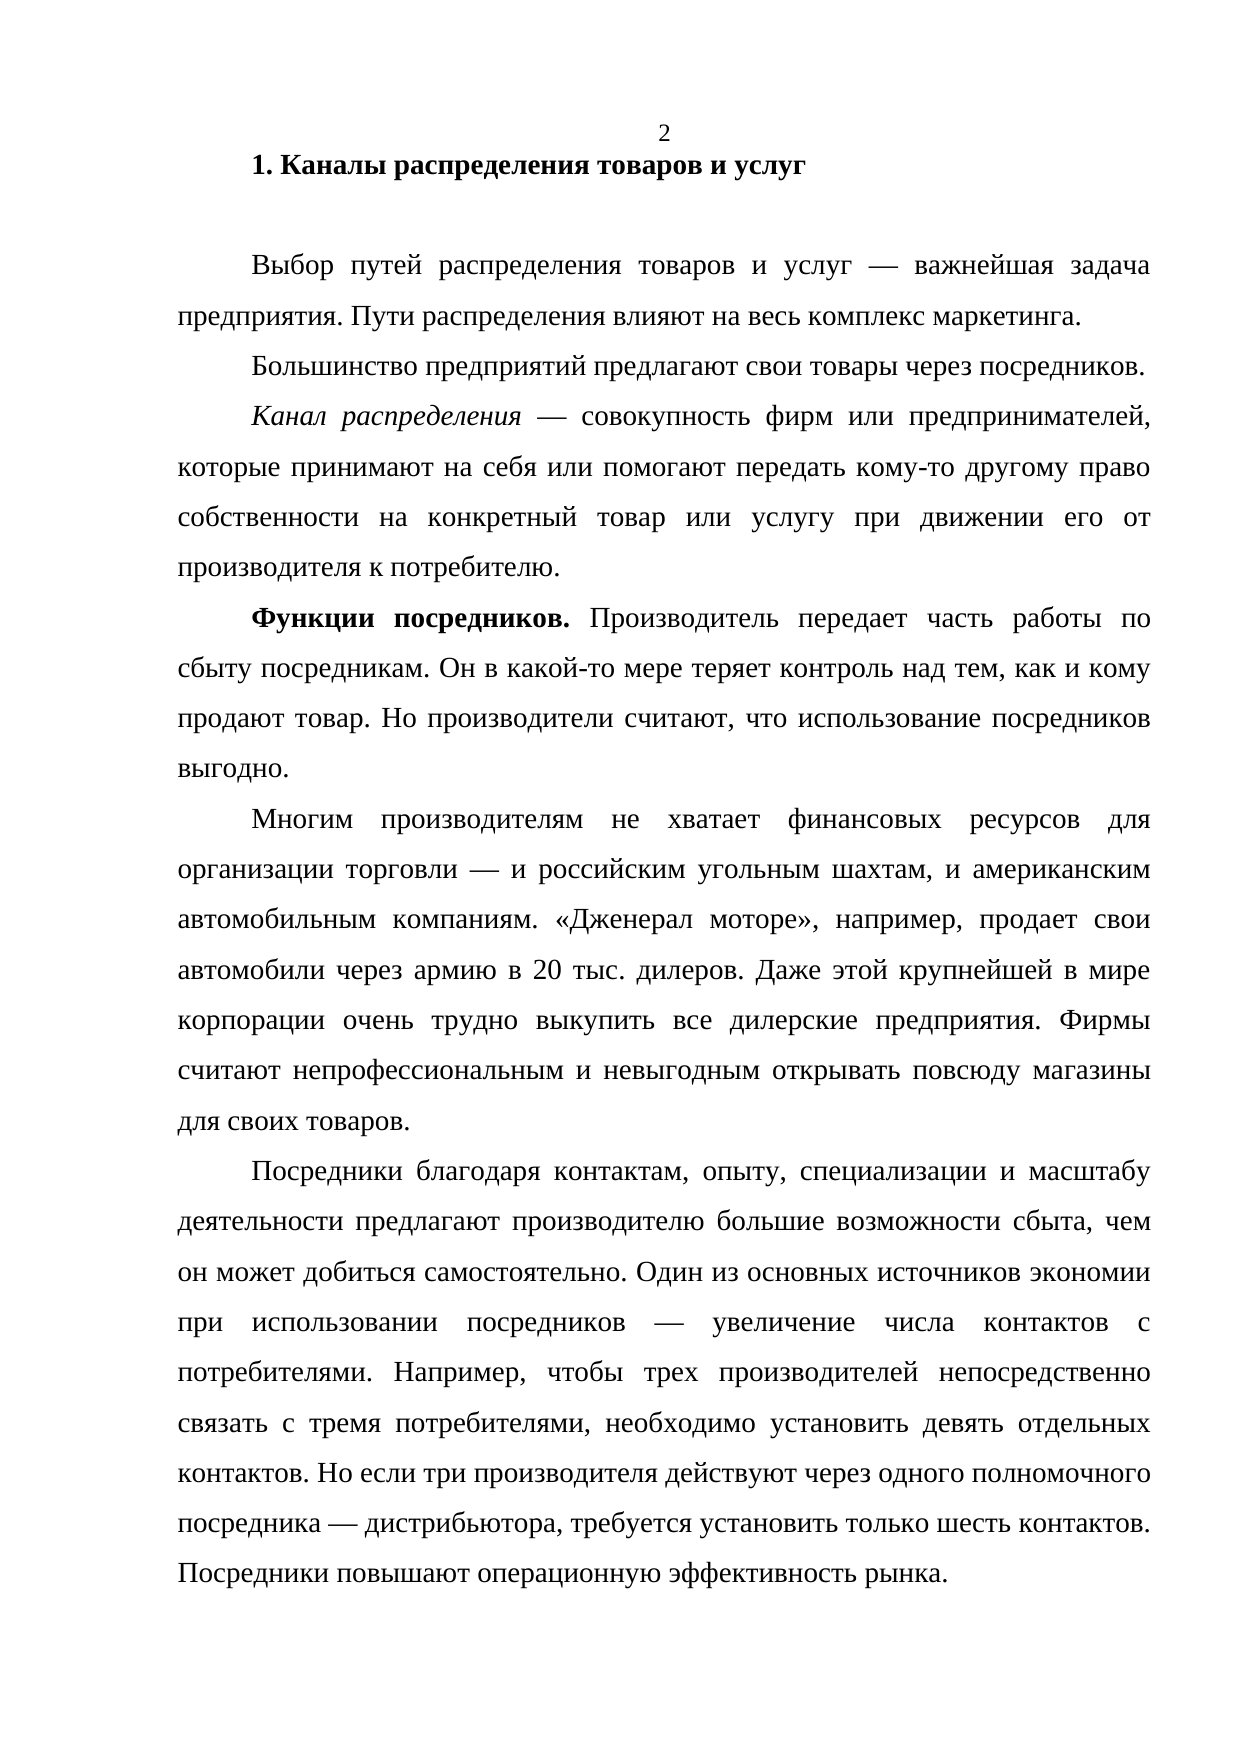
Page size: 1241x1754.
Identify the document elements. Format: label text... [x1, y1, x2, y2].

text Многим производителям не хватает финансовых ресурсов для организации торговли — и российским угольным шахтам, и американским автомобильным компаниям. «Дженерал моторе», например, продает свои автомобили через армию в 20 тыс. дилеров. Даже этой крупнейшей в мире корпорации очень трудно выкупить все дилерские предприятия. Фирмы считают непрофессиональным и невыгодным открывать повсюду магазины для своих товаров. [177, 801, 1152, 1136]
text Посредники благодаря контактам, опыту, специализации и масштабу деятельности предлагают производителю большие возможности сбыта, чем он может добиться самостоятельно. Один из основных источников экономии при использовании посредников — увеличение числа контактов с потребителями. Например, чтобы трех производителей непосредственно связать с тремя потребителями, необходимо установить девять отдельных контактов. Но если три производителя действуют через одного полномочного посредника — дистрибьютора, требуется установить только шесть контактов. Посредники повышают операционную эффективность рынка. [177, 1153, 1152, 1589]
text Канал распределения — совокупность фирм или предпринимателей, которые принимают на себя или помогают передать кому-то другому право собственности на конкретный товар или услугу при движении его от производителя к потребителю. [177, 398, 1152, 583]
text Функции посредников. Производитель передает часть работы по сбыту посредникам. Он в какой-то мере теряет контроль над тем, как и кому продают товар. Но производители считают, что использование посредников выгодно. [177, 600, 1152, 784]
text Выбор путей распределения товаров и услуг — важнейшая задача предприятия. Пути распределения влияют на весь комплекс маркетинга. [177, 247, 1152, 331]
text 1. Каналы распределения товаров и услуг [177, 147, 1152, 180]
text Большинство предприятий предлагают свои товары через посредников. [177, 348, 1152, 382]
